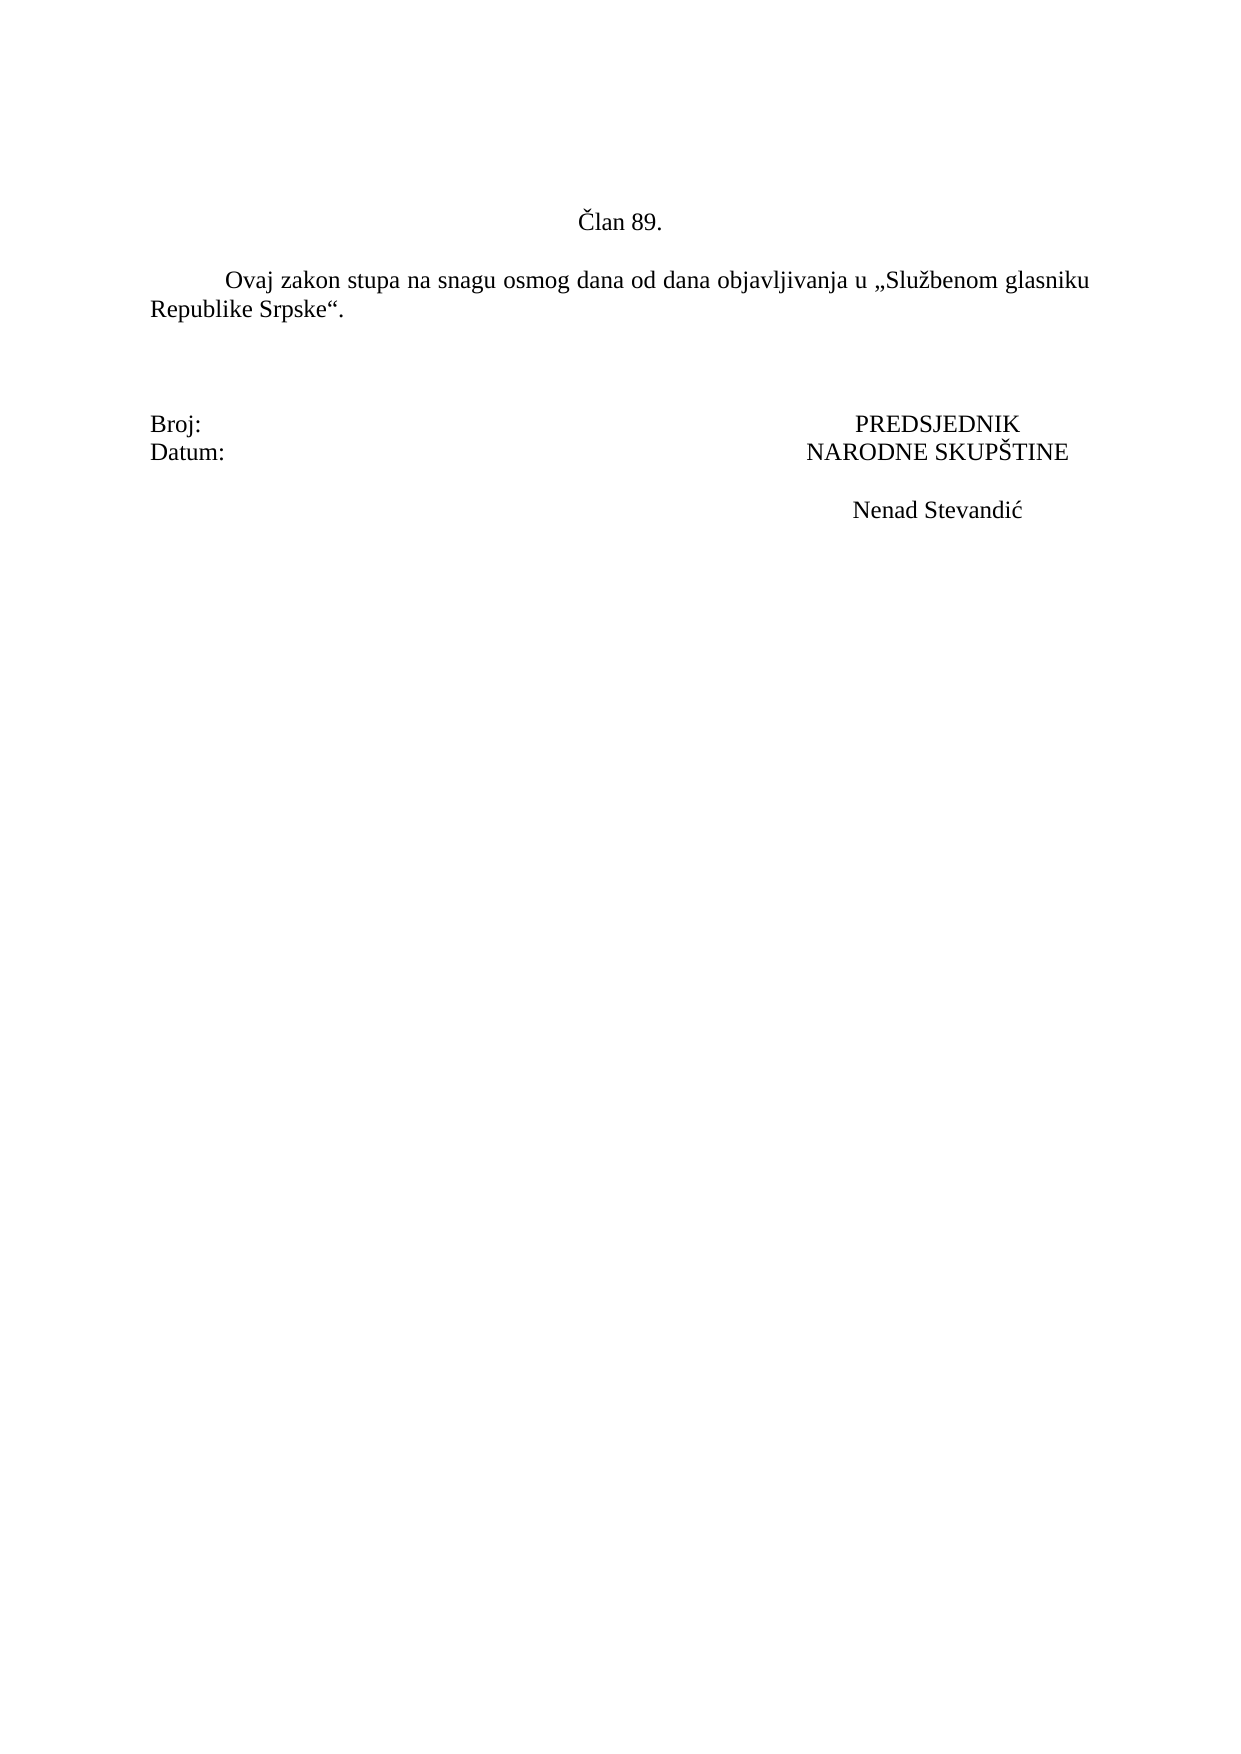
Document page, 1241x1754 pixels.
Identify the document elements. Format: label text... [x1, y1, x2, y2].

text Broj: PREDSJEDNIK [150, 409, 1090, 437]
text Član 89. [150, 207, 1090, 236]
text Ovaj zakon stupa na snagu osmog dana od dana objavljivanja u „Službenom glasniku Republike Srpske“. [150, 265, 1090, 322]
text Nenad Stevandić [150, 495, 1090, 524]
text Datum: NARODNE SKUPŠTINE [150, 437, 1090, 466]
